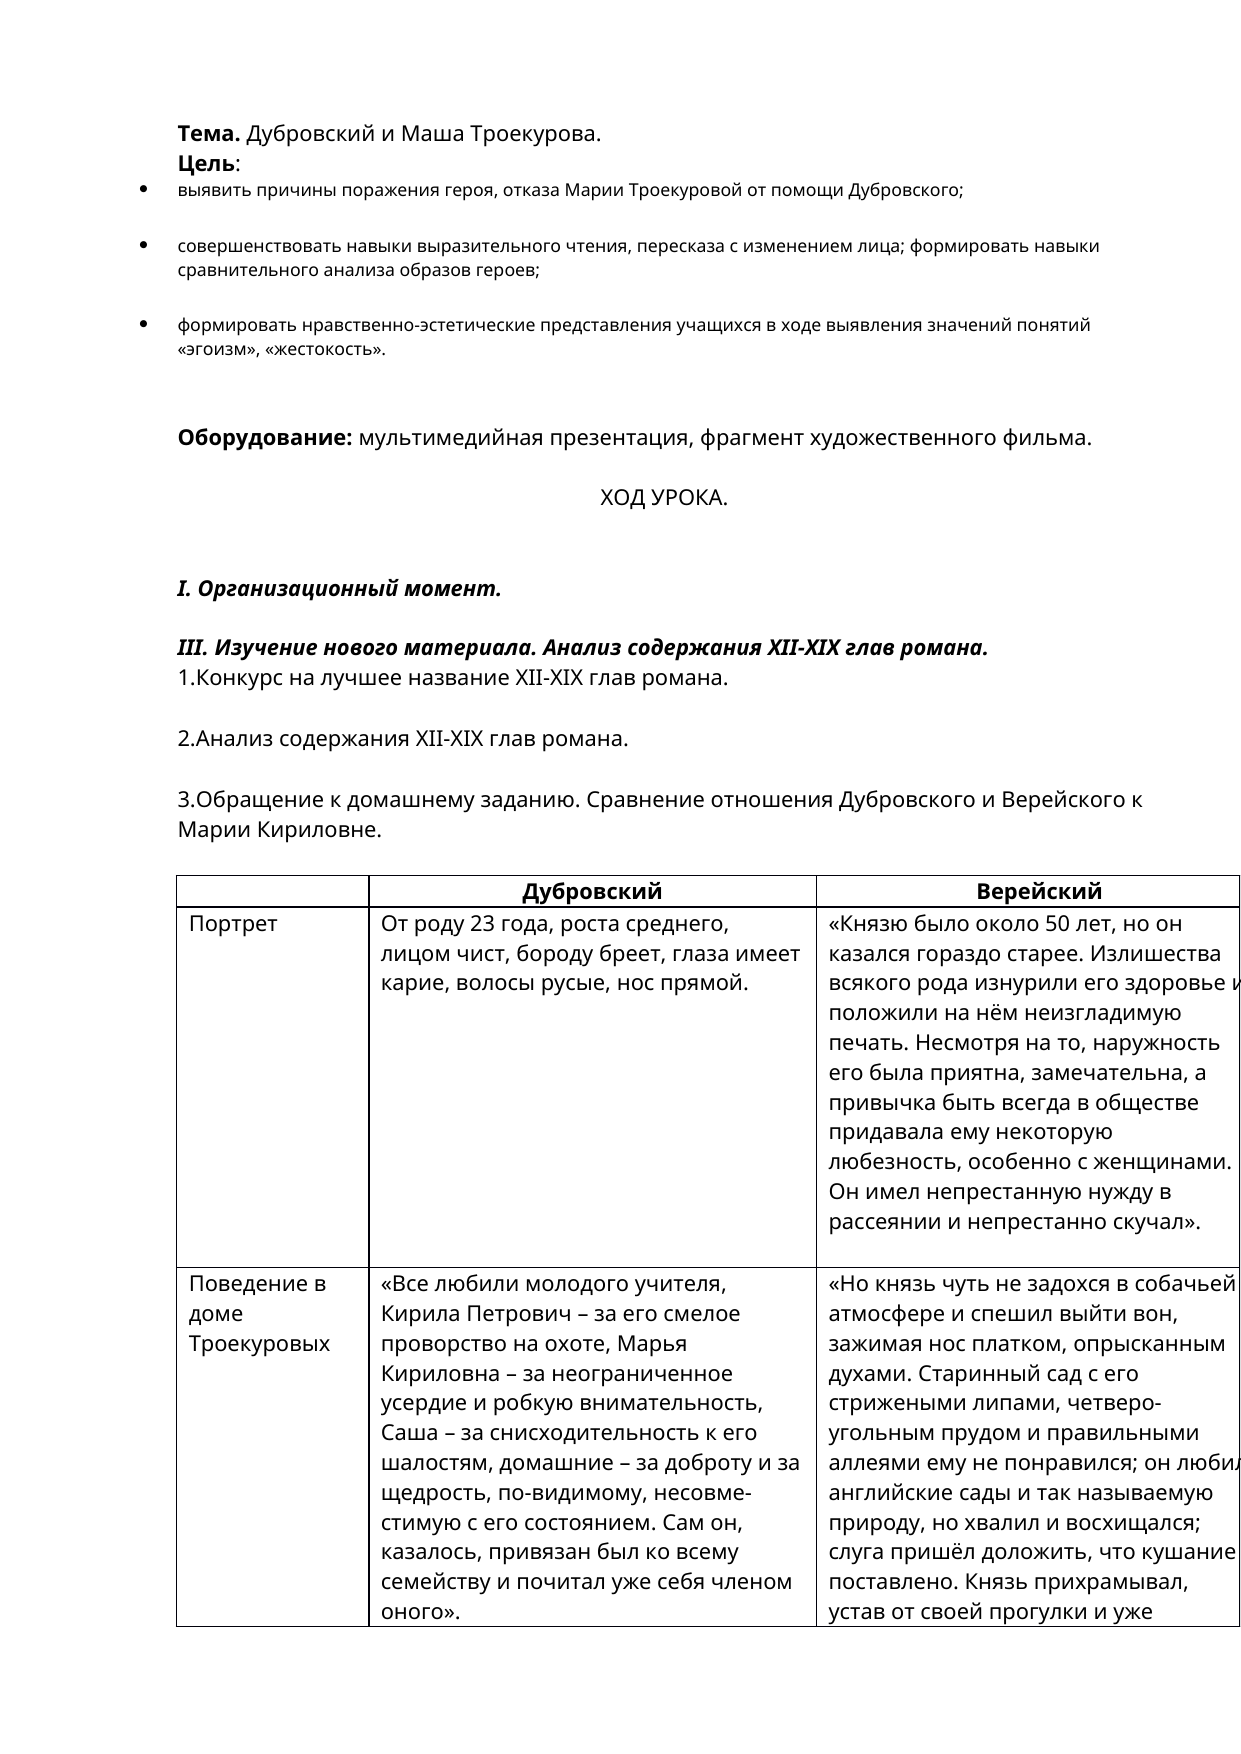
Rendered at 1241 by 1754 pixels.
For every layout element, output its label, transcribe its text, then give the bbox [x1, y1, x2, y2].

table_header Верейский [817, 876, 1239, 906]
list формировать нравственно-эстетические представления учащихся в ходе выявления значений понятий «эгоизм», «жестокость». [140, 313, 1152, 361]
table_header [177, 876, 368, 906]
text І. Организационный момент. [177, 572, 1152, 602]
table_cell Портрет [177, 908, 368, 1267]
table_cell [370, 1268, 816, 1626]
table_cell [177, 1268, 368, 1626]
table_header Дубровский [370, 876, 816, 906]
list выявить причины поражения героя, отказа Марии Троекуровой от помощи Дубровского; [140, 178, 1152, 202]
table_cell «Князю было около 50 лет, но он казался гораздо старее. Излишества всякого рода изнурили его здоровье и положили на нём неизгладимую печать. Несмотря на то, наружность его была приятна, замечательна, а привычка быть всегда в обществе придавала ему некоторую любезность, особенно с женщинами. Он имел непрестанную нужду в рассеянии и непрестанно скучал». [817, 908, 1239, 1267]
text Оборудование: мультимедийная презентация, фрагмент художественного фильма. [177, 422, 1152, 452]
text III. Изучение нового материала. Анализ содержания XII-XIX глав романа. [177, 632, 1152, 662]
text ХОД УРОКА. [177, 482, 1152, 511]
text 1.Конкурс на лучшее название XII-XIX глав романа. [177, 662, 1152, 692]
text Цель: [177, 148, 1152, 178]
list совершенствовать навыки выразительного чтения, пересказа с изменением лица; формировать навыки сравнительного анализа образов героев; [140, 233, 1152, 281]
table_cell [817, 1268, 1239, 1626]
text Тема. Дубровский и Маша Троекурова. [177, 118, 1152, 148]
text 3.Обращение к домашнему заданию. Сравнение отношения Дубровского и Верейского к Марии Кириловне. [177, 784, 1152, 843]
table_cell От роду 23 года, роста среднего, лицом чист, бороду бреет, глаза имеет карие, волосы русые, нос прямой. [370, 908, 816, 1267]
text 2.Анализ содержания XII-XIX глав романа. [177, 723, 1152, 753]
